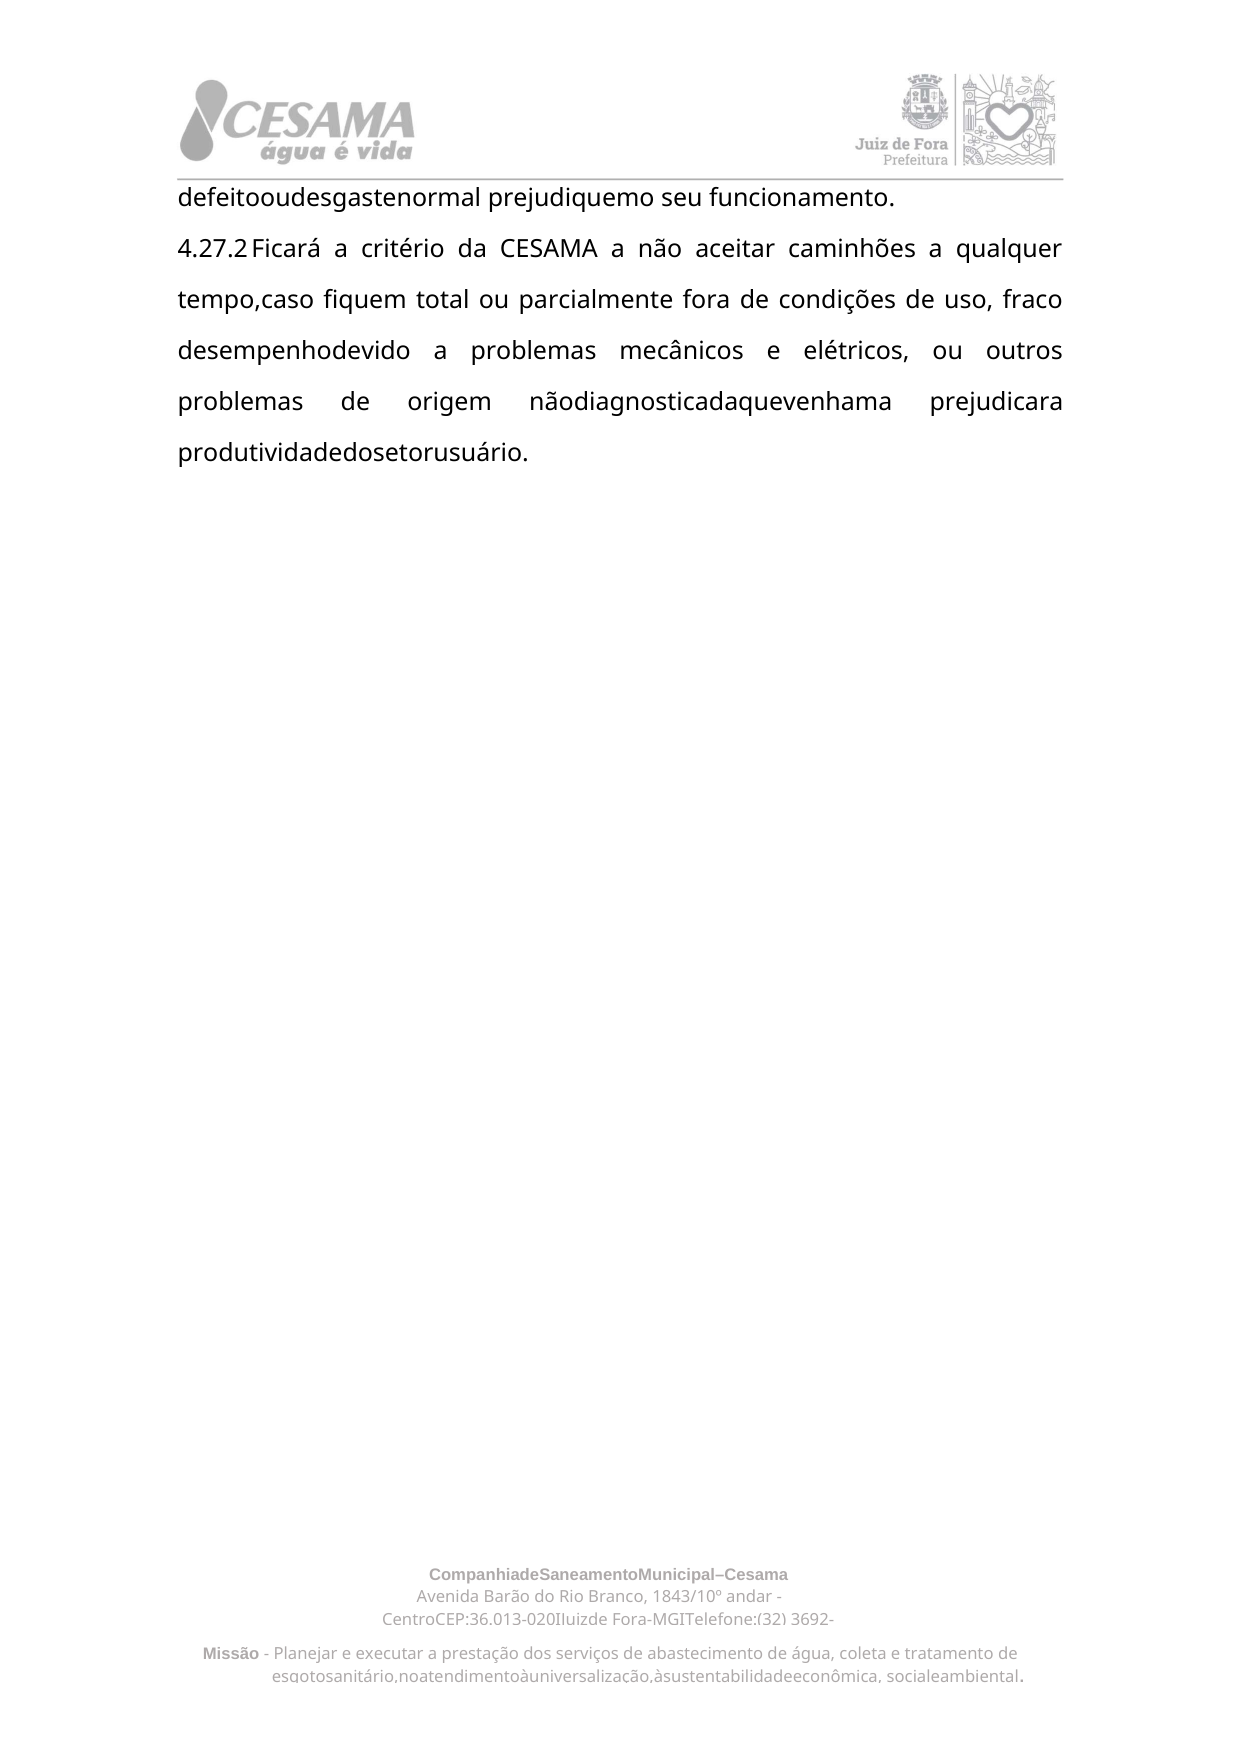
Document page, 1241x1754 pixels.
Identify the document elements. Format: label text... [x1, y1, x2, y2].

list Ficará a critério da CESAMA a não aceitar caminhões a qualquer tempo,caso fiquem total ou parcialmente fora de condições de uso, fraco desempenhodevido a problemas mecânicos e elétricos, ou outros problemas de origem nãodiagnosticadaquevenhama prejudicara produtividadedosetorusuário. [177, 230, 1064, 468]
picture [176, 73, 1064, 181]
